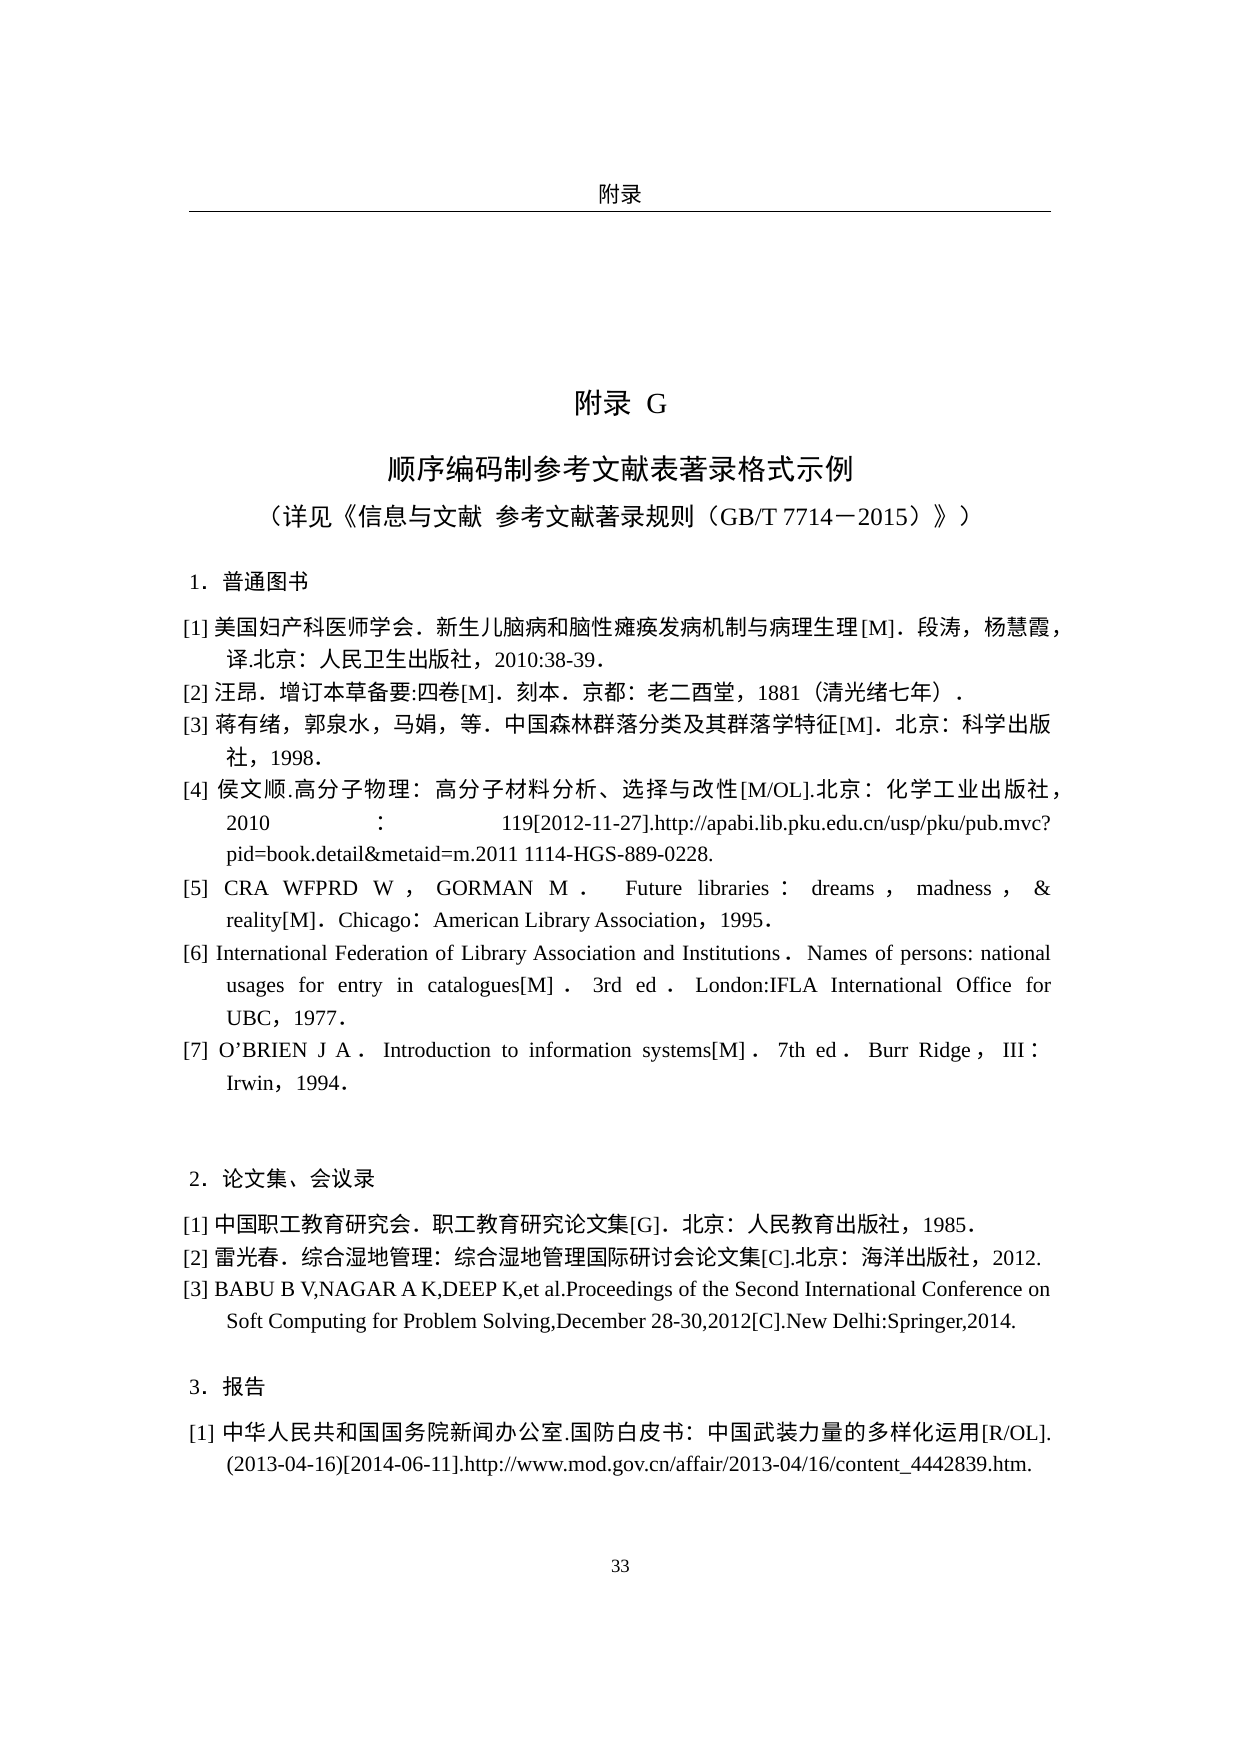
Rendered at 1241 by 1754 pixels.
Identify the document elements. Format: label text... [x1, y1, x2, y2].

text [5] CRA WFPRD W，GORMAN M． Future libraries：dreams，madness，& reality[M]．Chicago：American Library Association，1995． [183, 869, 1051, 934]
text [1] 美国妇产科医师学会．新生儿脑病和脑性瘫痪发病机制与病理生理[M]．段涛，杨慧霞，译.北京：人民卫生出版社，2010:38-39． [183, 609, 1051, 674]
text [4] 侯文顺.高分子物理：高分子材料分析、选择与改性[M/OL].北京：化学工业出版社，2010：119[2012-11-27].http://apabi.lib.pku.edu.cn/usp/pku/pub.mvc?pid=book.detail&metaid=m.2011 1114-HGS-889-0228. [183, 772, 1051, 869]
text [7] O’BRIEN J A．Introduction to information systems[M]．7th ed．Burr Ridge，III： Irwin，1994． [183, 1032, 1051, 1097]
text [2] 汪昂．增订本草备要:四卷[M]．刻本．京都：老二酉堂，1881（清光绪七年）． [183, 674, 1051, 707]
text [2] 雷光春．综合湿地管理：综合湿地管理国际研讨会论文集[C].北京：海洋出版社，2012. [183, 1239, 1051, 1272]
text 附录 G [189, 369, 1051, 434]
text （详见《信息与文献 参考文献著录规则（GB/T 7714－2015）》） [189, 499, 1051, 532]
text 顺序编码制参考文献表著录格式示例 [189, 434, 1051, 499]
text [3] BABU B V,NAGAR A K,DEEP K,et al.Proceedings of the Second International Conference on Soft Computing for Problem Solving,December 28-30,2012[C].New Delhi:Springer,2014. [183, 1272, 1051, 1337]
text 1．普通图书 [189, 564, 1051, 597]
text [1] 中华人民共和国国务院新闻办公室.国防白皮书：中国武装力量的多样化运用[R/OL].(2013-04-16)[2014-06-11].http://www.mod.gov.cn/affair/2013-04/16/content_4442839.htm. [189, 1414, 1051, 1479]
text 2．论文集、会议录 [189, 1162, 1051, 1194]
text [3] 蒋有绪，郭泉水，马娟，等．中国森林群落分类及其群落学特征[M]．北京：科学出版社，1998． [183, 707, 1051, 772]
text [6] International Federation of Library Association and Institutions．Names of persons: national usages for entry in catalogues[M]．3rd ed．London:IFLA International Office for UBC，1977． [183, 934, 1051, 1032]
text 3．报告 [189, 1369, 1051, 1402]
text [1] 中国职工教育研究会．职工教育研究论文集[G]．北京：人民教育出版社，1985． [183, 1207, 1051, 1239]
